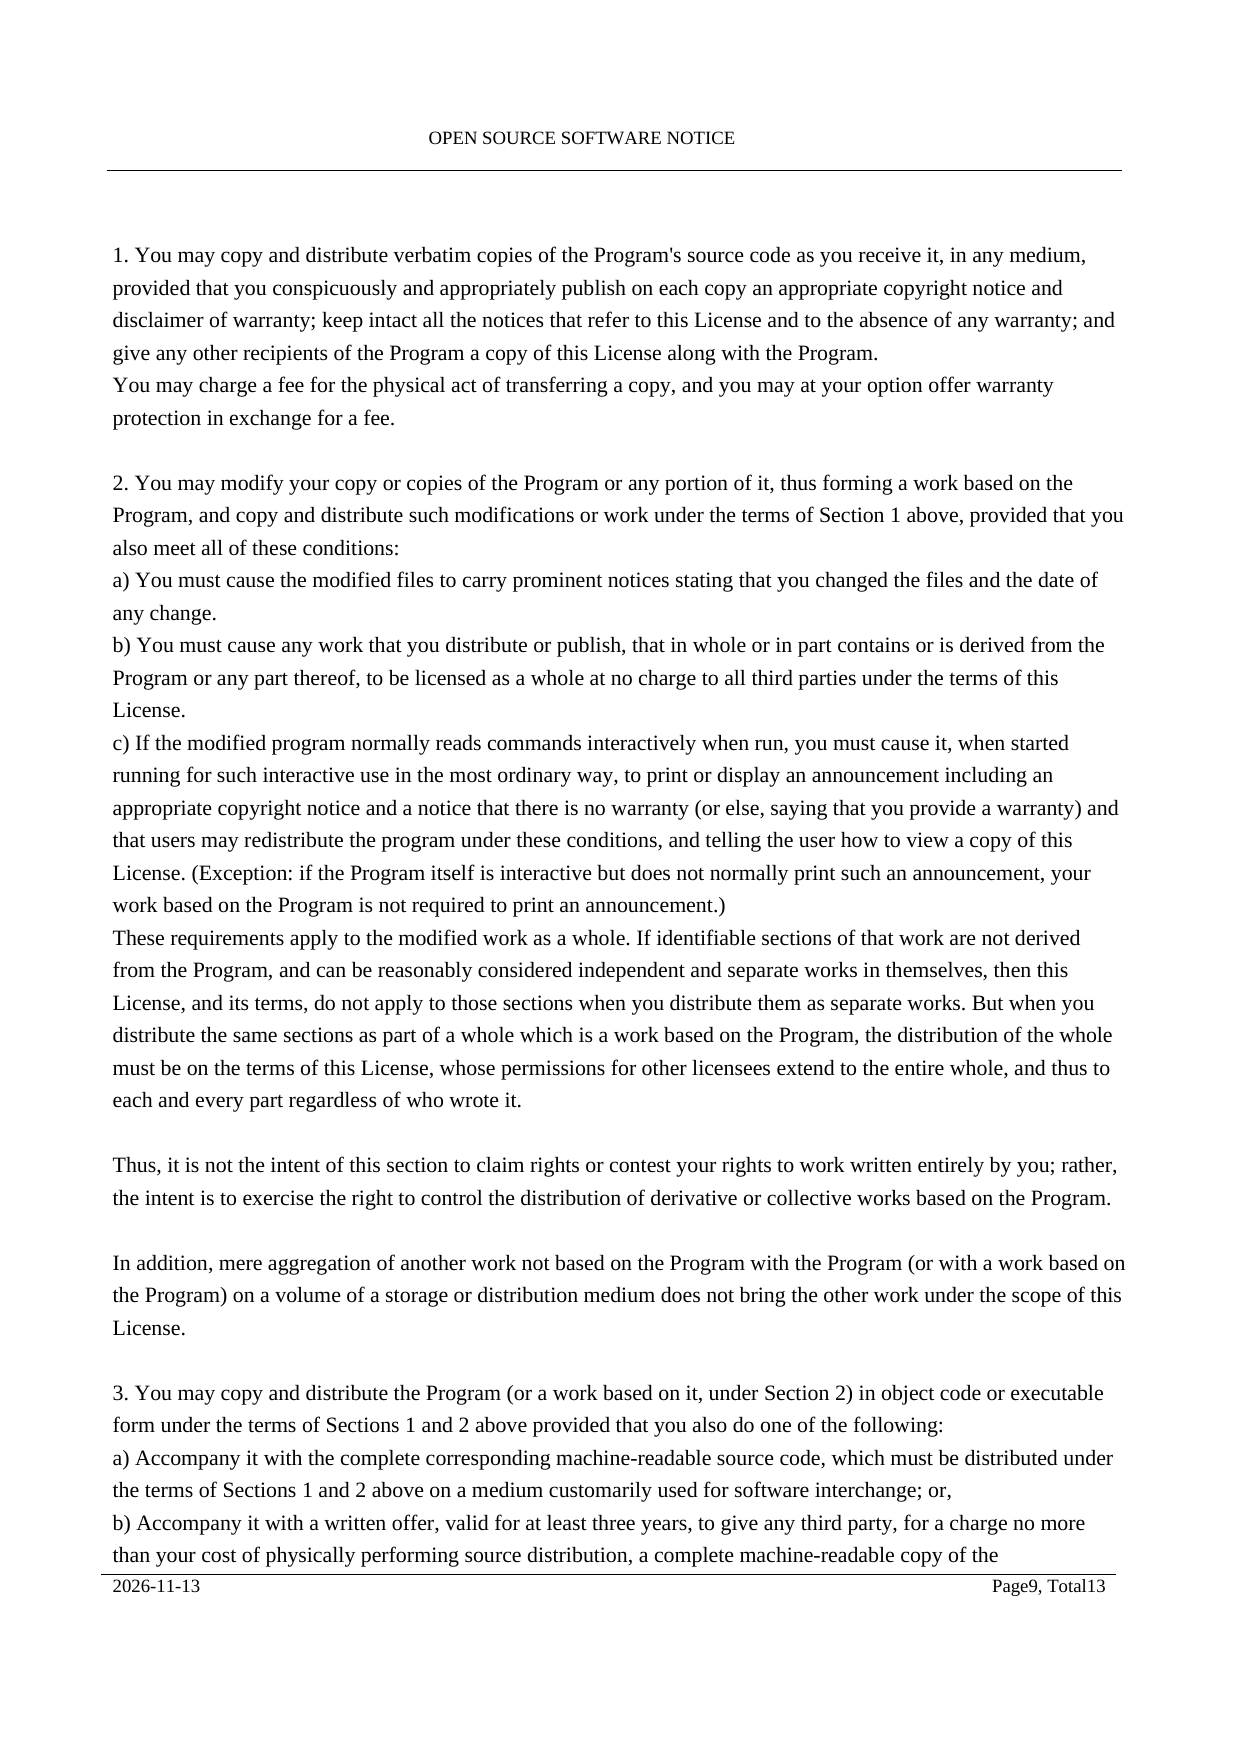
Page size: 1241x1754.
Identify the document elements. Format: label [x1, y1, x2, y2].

text [112, 206, 1128, 1571]
